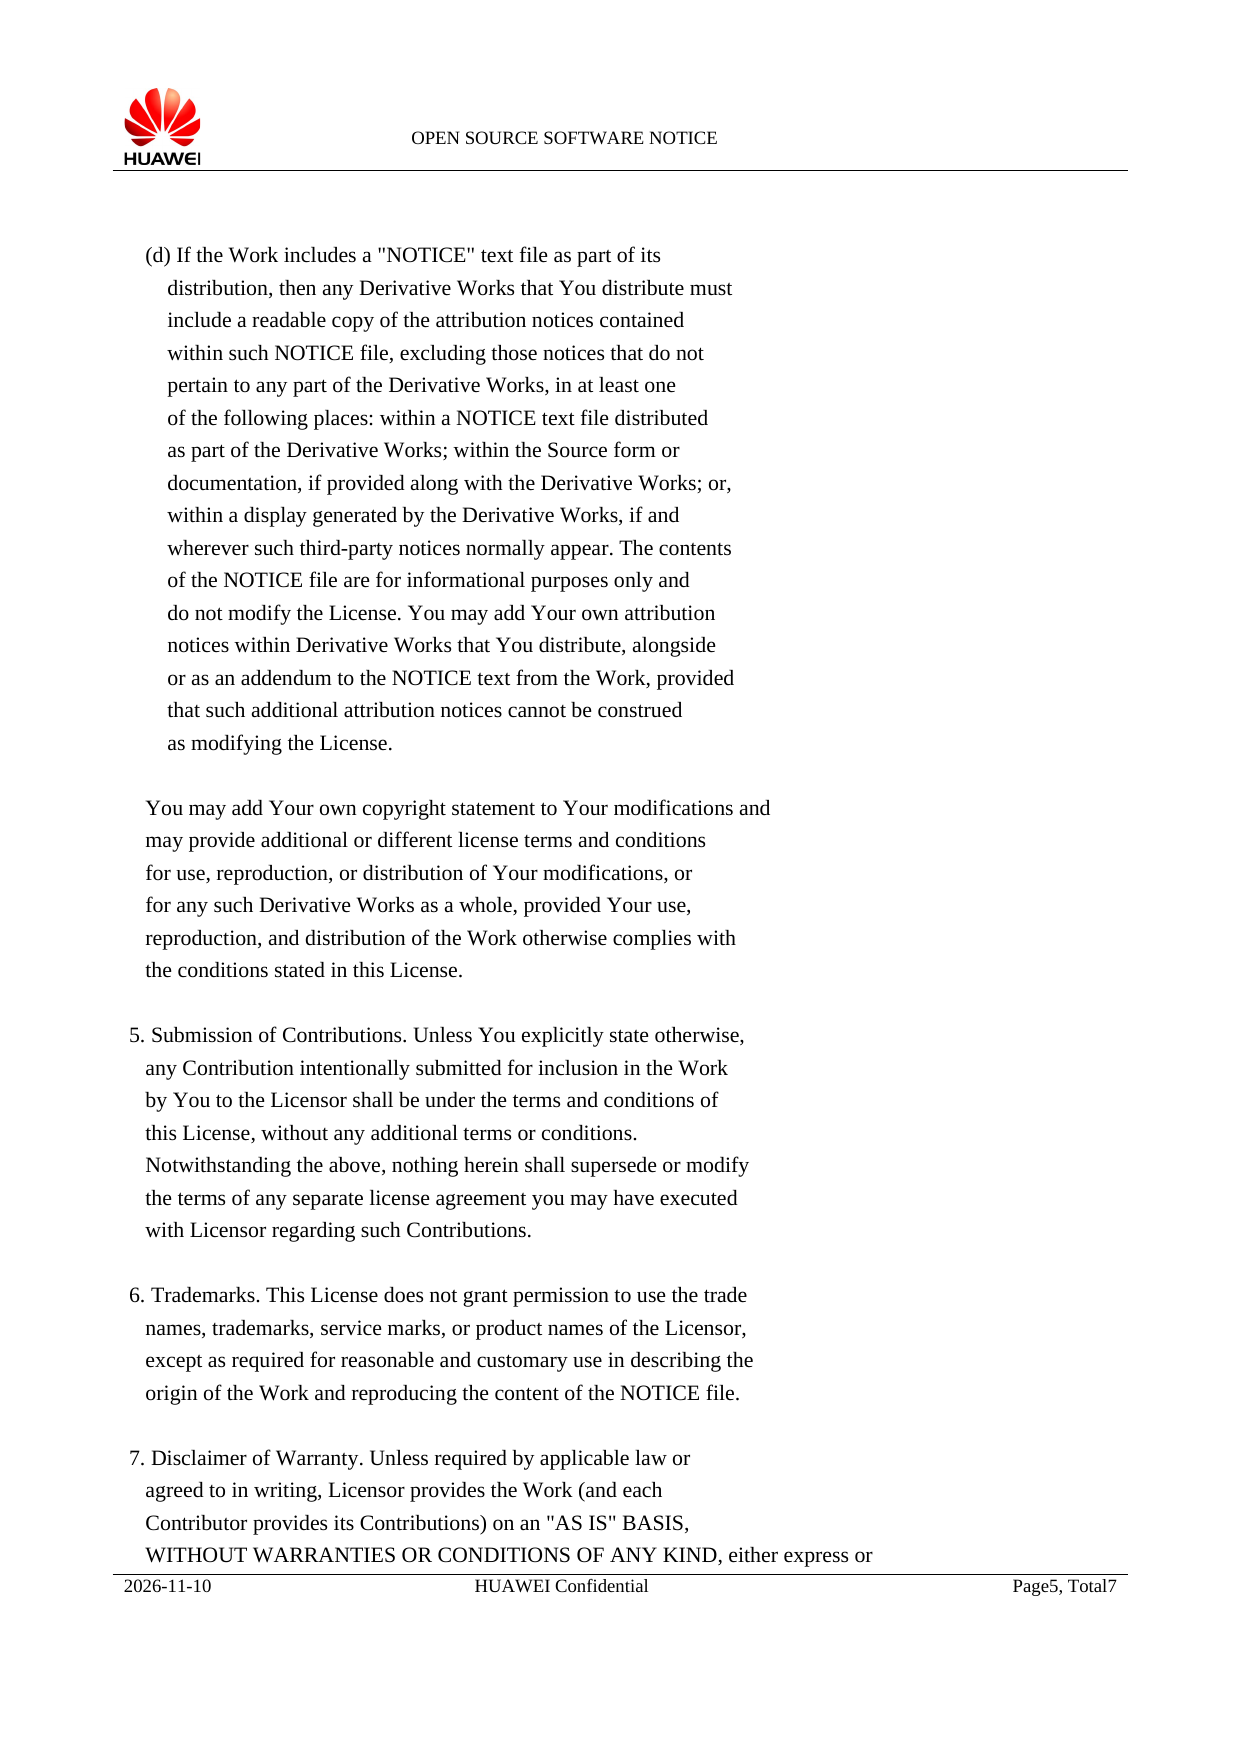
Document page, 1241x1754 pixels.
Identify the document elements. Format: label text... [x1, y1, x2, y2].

picture [124, 88, 201, 165]
